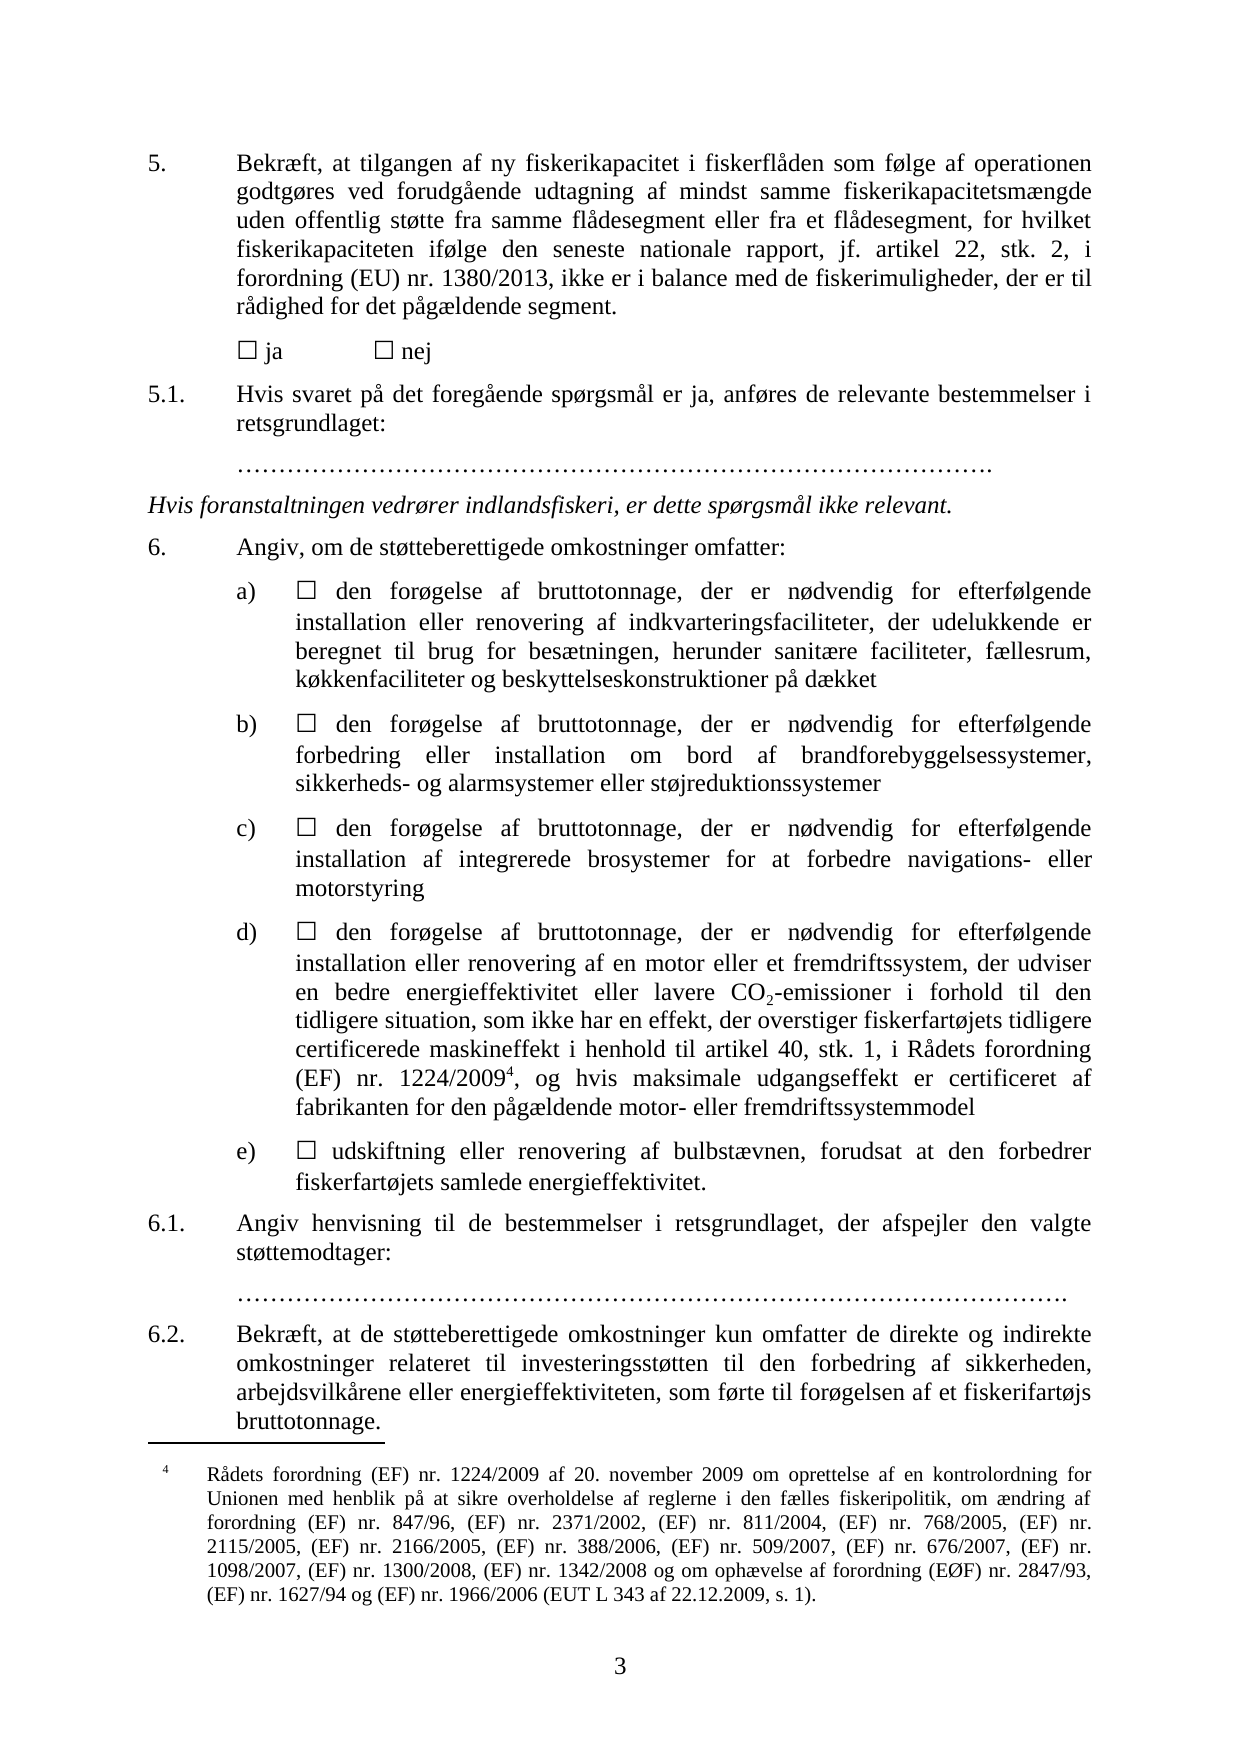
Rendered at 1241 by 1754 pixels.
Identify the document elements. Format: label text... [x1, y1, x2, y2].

text e) udskiftning eller renovering af bulbstævnen, forudsat at den forbedrer fiskerfartøjets samlede energieffektivitet. [236, 1133, 1093, 1196]
text 6. Angiv, om de støtteberettigede omkostninger omfatter: [148, 532, 1093, 560]
text b) den forøgelse af bruttotonnage, der er nødvendig for efterfølgende forbedring eller installation om bord af brandforebyggelsessystemer, sikkerheds- og alarmsystemer eller støjreduktionssystemer [236, 706, 1093, 797]
text ja nej [236, 333, 1093, 367]
text 6.2. Bekræft, at de støtteberettigede omkostninger kun omfatter de direkte og indirekte omkostninger relateret til investeringsstøtten til den forbedring af sikkerheden, arbejdsvilkårene eller energieffektiviteten, som førte til forøgelsen af et fiskerifartøjs bruttotonnage. [148, 1319, 1093, 1434]
text ………………………………………………………………………………. [236, 449, 1093, 478]
text c) den forøgelse af bruttotonnage, der er nødvendig for efterfølgende installation af integrerede brosystemer for at forbedre navigations- eller motorstyring [236, 810, 1093, 901]
text 5.1. Hvis svaret på det foregående spørgsmål er ja, anføres de relevante bestemmelser i retsgrundlaget: [148, 379, 1093, 437]
text d) den forøgelse af bruttotonnage, der er nødvendig for efterfølgende installation eller renovering af en motor eller et fremdriftssystem, der udviser en bedre energieffektivitet eller lavere CO₂-emissioner i forhold til den tidligere situation, som ikke har en effekt, der overstiger fiskerfartøjets tidligere certificerede maskineffekt i henhold til artikel 40, stk. 1, i Rådets forordning (EF) nr. 1224/2009, og hvis maksimale udgangseffekt er certificeret af fabrikanten for den pågældende motor- eller fremdriftssystemmodel [236, 914, 1093, 1120]
text 5. Bekræft, at tilgangen af ny fiskerikapacitet i fiskerflåden som følge af operationen godtgøres ved forudgående udtagning af mindst samme fiskerikapacitetsmængde uden offentlig støtte fra samme flådesegment eller fra et flådesegment, for hvilket fiskerikapaciteten ifølge den seneste nationale rapport, jf. artikel 22, stk. 2, i forordning (EU) nr. 1380/2013, ikke er i balance med de fiskerimuligheder, der er til rådighed for det pågældende segment. [148, 148, 1093, 320]
text ………………………………………………………………………………………. [236, 1278, 1093, 1307]
text Hvis foranstaltningen vedrører indlandsfiskeri, er dette spørgsmål ikke relevant. [148, 490, 1093, 519]
text a) den forøgelse af bruttotonnage, der er nødvendig for efterfølgende installation eller renovering af indkvarteringsfaciliteter, der udelukkende er beregnet til brug for besætningen, herunder sanitære faciliteter, fællesrum, køkkenfaciliteter og beskyttelseskonstruktioner på dækket [236, 573, 1093, 693]
text 6.1. Angiv henvisning til de bestemmelser i retsgrundlaget, der afspejler den valgte støttemodtager: [148, 1208, 1093, 1266]
